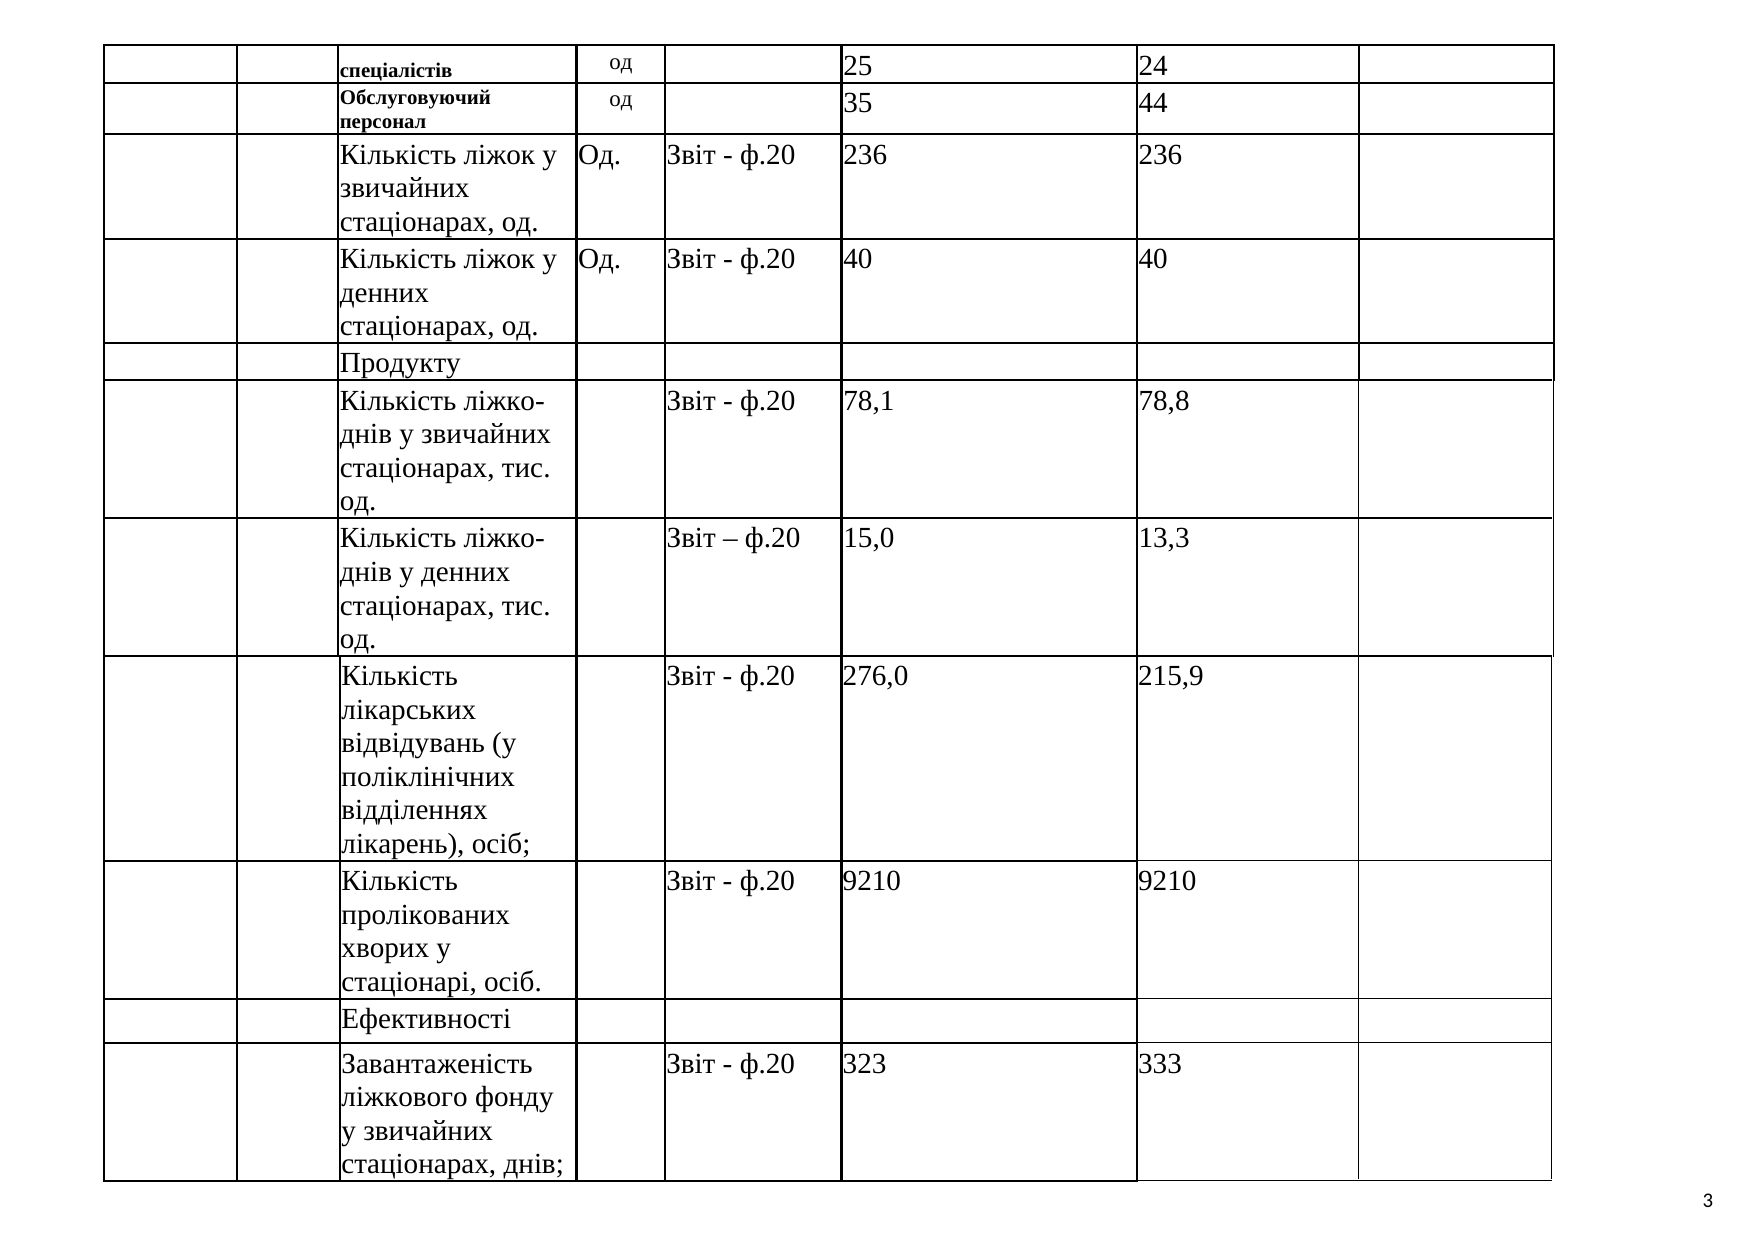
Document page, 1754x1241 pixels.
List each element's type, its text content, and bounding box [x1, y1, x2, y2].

table_cell Кількість пролікованих хворих у стаціонарі, осіб. [341, 862, 575, 997]
table_cell [843, 344, 1136, 379]
table_cell [238, 519, 337, 655]
table_cell [238, 862, 339, 997]
table_cell Звіт - ф.20 [666, 657, 840, 859]
table_cell [578, 344, 664, 379]
table_cell [1360, 135, 1553, 238]
table_cell [105, 657, 236, 859]
table_cell спеціалістів [339, 46, 575, 82]
table_cell [105, 381, 236, 517]
table_cell [1360, 344, 1553, 379]
table_cell 78,8 [1138, 381, 1358, 517]
table_cell [105, 135, 236, 238]
table_cell [105, 240, 236, 342]
table_cell 13,3 [1138, 519, 1358, 655]
table_cell [578, 1000, 664, 1042]
table_cell [238, 135, 337, 238]
table_cell 323 [843, 1044, 1136, 1180]
table_cell Од. [578, 135, 664, 238]
table_cell [1359, 999, 1551, 1042]
table_cell [666, 84, 840, 133]
table_cell [238, 1000, 339, 1042]
table_cell [1359, 657, 1551, 859]
table_cell 236 [1138, 135, 1358, 238]
table_cell [843, 1000, 1136, 1042]
table_cell Ефективності [341, 1000, 575, 1042]
table_cell [578, 381, 664, 517]
table_cell [666, 344, 840, 379]
table_cell 78,1 [843, 381, 1136, 517]
table_cell 40 [843, 240, 1136, 342]
table_cell 24 [1138, 46, 1358, 82]
table_cell [238, 84, 337, 133]
table_cell [1360, 46, 1553, 82]
table_cell [238, 344, 337, 379]
table_cell [238, 46, 337, 82]
table_cell [1138, 999, 1358, 1042]
table_cell [1359, 517, 1553, 655]
table_cell [105, 84, 236, 133]
table_cell [1138, 344, 1358, 379]
table_cell [238, 1044, 339, 1180]
table_cell [1360, 240, 1553, 342]
table_cell Звіт - ф.20 [666, 381, 840, 517]
table_cell [105, 862, 236, 997]
table_cell Кількість лікарських відвідувань (у поліклінічних відділеннях лікарень), осіб; [341, 657, 575, 859]
table_cell [578, 862, 664, 997]
table_cell 35 [843, 84, 1136, 133]
table_cell [105, 46, 236, 82]
table_cell 9210 [1138, 861, 1358, 997]
table_cell 40 [1138, 240, 1358, 342]
table_cell Кількість ліжок у денних стаціонарах, од. [339, 240, 575, 342]
table_cell 44 [1138, 84, 1358, 133]
table_cell [238, 240, 337, 342]
table_cell [238, 657, 339, 859]
table_cell Звіт – ф.20 [666, 519, 840, 655]
table_cell [105, 344, 236, 379]
table_cell 333 [1138, 1043, 1359, 1180]
table_cell Обслуговуючий персонал [339, 84, 575, 133]
table_cell Звіт - ф.20 [666, 1044, 840, 1180]
table_cell 15,0 [843, 519, 1136, 655]
table_cell Звіт - ф.20 [666, 862, 840, 997]
table_cell [1359, 861, 1551, 997]
table_cell 9210 [843, 862, 1136, 997]
table_cell [238, 381, 337, 517]
table_cell [578, 519, 664, 655]
table_cell [666, 1000, 840, 1042]
table_cell Кількість ліжко-днів у денних стаціонарах, тис. од. [339, 519, 575, 655]
table_cell [666, 46, 840, 82]
table_cell од [578, 46, 664, 82]
table_cell [578, 1044, 664, 1180]
table_cell од [578, 84, 664, 133]
table_cell [578, 657, 664, 859]
table_cell 215,9 [1138, 657, 1358, 859]
table_cell 25 [843, 46, 1136, 82]
table_cell 276,0 [843, 657, 1136, 859]
table_cell [1359, 1043, 1551, 1180]
table_cell [1359, 379, 1553, 517]
table_cell Звіт - ф.20 [666, 135, 840, 238]
table_cell Продукту [339, 344, 575, 379]
table_cell Од. [578, 240, 664, 342]
table_cell Звіт - ф.20 [666, 240, 840, 342]
table_cell Завантаженість ліжкового фонду у звичайних стаціонарах, днів; [341, 1044, 575, 1180]
table_cell [1360, 84, 1553, 133]
table_cell [105, 1044, 236, 1180]
table_cell Кількість ліжок у звичайних стаціонарах, од. [339, 135, 575, 238]
table_cell [105, 519, 236, 655]
table_cell 236 [843, 135, 1136, 238]
table_cell [105, 1000, 236, 1042]
table_cell Кількість ліжко-днів у звичайних стаціонарах, тис. од. [339, 381, 575, 517]
